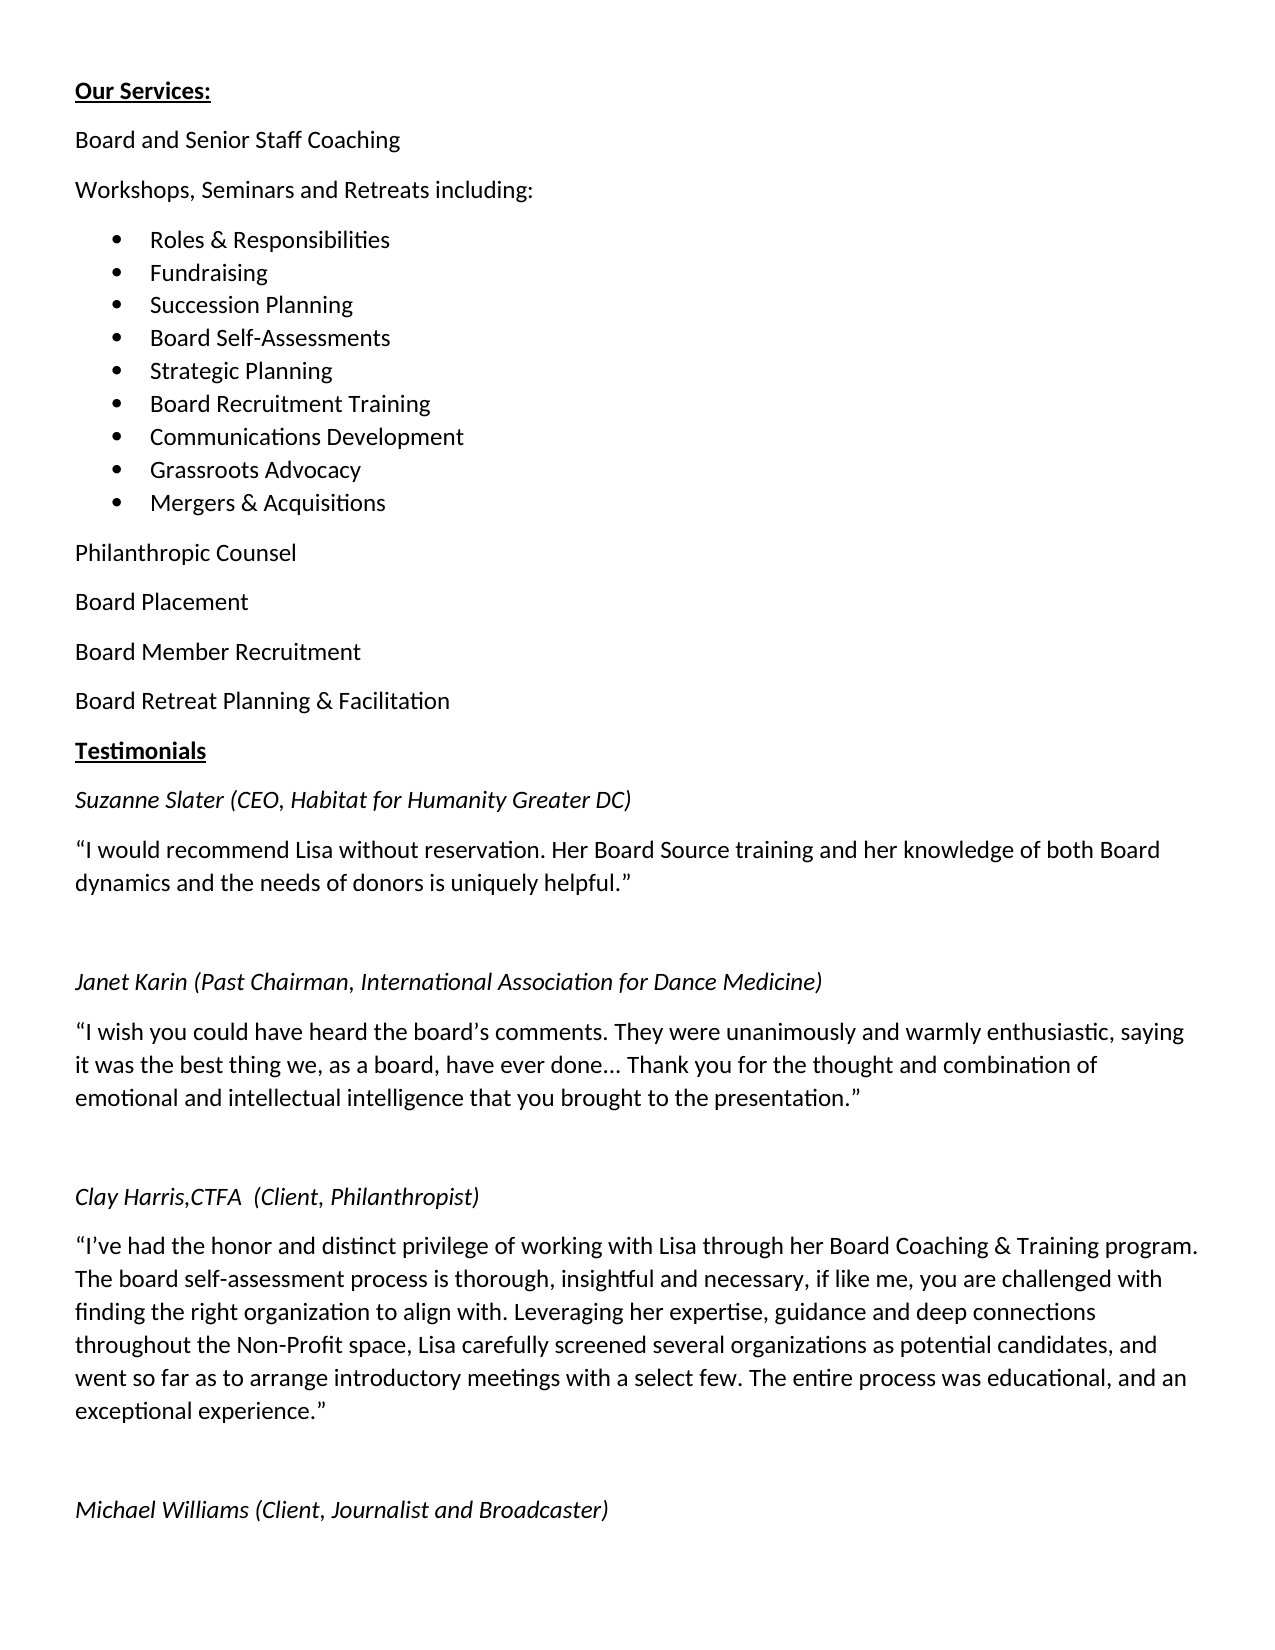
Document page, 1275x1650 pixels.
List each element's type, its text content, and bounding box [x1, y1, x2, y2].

text “I would recommend Lisa without reservation. Her Board Source training and her knowledge of both Board dynamics and the needs of donors is uniquely helpful.” [75, 834, 1200, 898]
text “I wish you could have heard the board’s comments. They were unanimously and warmly enthusiastic, saying it was the best thing we, as a board, have ever done... Thank you for the thought and combination of emotional and intellectual intelligence that you brought to the presentation.” [75, 1016, 1200, 1112]
text Board Placement [75, 586, 1200, 617]
text Michael Williams (Client, Journalist and Broadcaster) [75, 1494, 1200, 1525]
list Strategic Planning [112, 355, 1200, 386]
list Board Self-Assessments [112, 322, 1200, 353]
list Board Recruitment Training [112, 388, 1200, 419]
text “I’ve had the honor and distinct privilege of working with Lisa through her Board Coaching & Training program. The board self-assessment process is thorough, insightful and necessary, if like me, you are challenged with finding the right organization to align with. Leveraging her expertise, guidance and deep connections throughout the Non-Profit space, Lisa carefully screened several organizations as potential candidates, and went so far as to arrange introductory meetings with a select few. The entire process was educational, and an exceptional experience.” [75, 1230, 1200, 1426]
text Clay Harris,CTFA (Client, Philanthropist) [75, 1181, 1200, 1211]
text Suzanne Slater (CEO, Habitat for Humanity Greater DC) [75, 784, 1200, 815]
text Workshops, Seminars and Retreats including: [75, 174, 1200, 205]
text Testimonials [75, 735, 1200, 766]
text Board Member Recruitment [75, 636, 1200, 666]
list Succession Planning [112, 289, 1200, 320]
list Communications Development [112, 421, 1200, 452]
list Grassroots Advocacy [112, 454, 1200, 485]
text Janet Karin (Past Chairman, International Association for Dance Medicine) [75, 966, 1200, 997]
list Mergers & Acquisitions [112, 487, 1200, 518]
text Board Retreat Planning & Facilitation [75, 685, 1200, 716]
text Our Services: [75, 75, 1200, 106]
text Board and Senior Staff Coaching [75, 124, 1200, 155]
list Roles & Responsibilities [112, 224, 1200, 254]
text Philanthropic Counsel [75, 537, 1200, 567]
list Fundraising [112, 257, 1200, 287]
